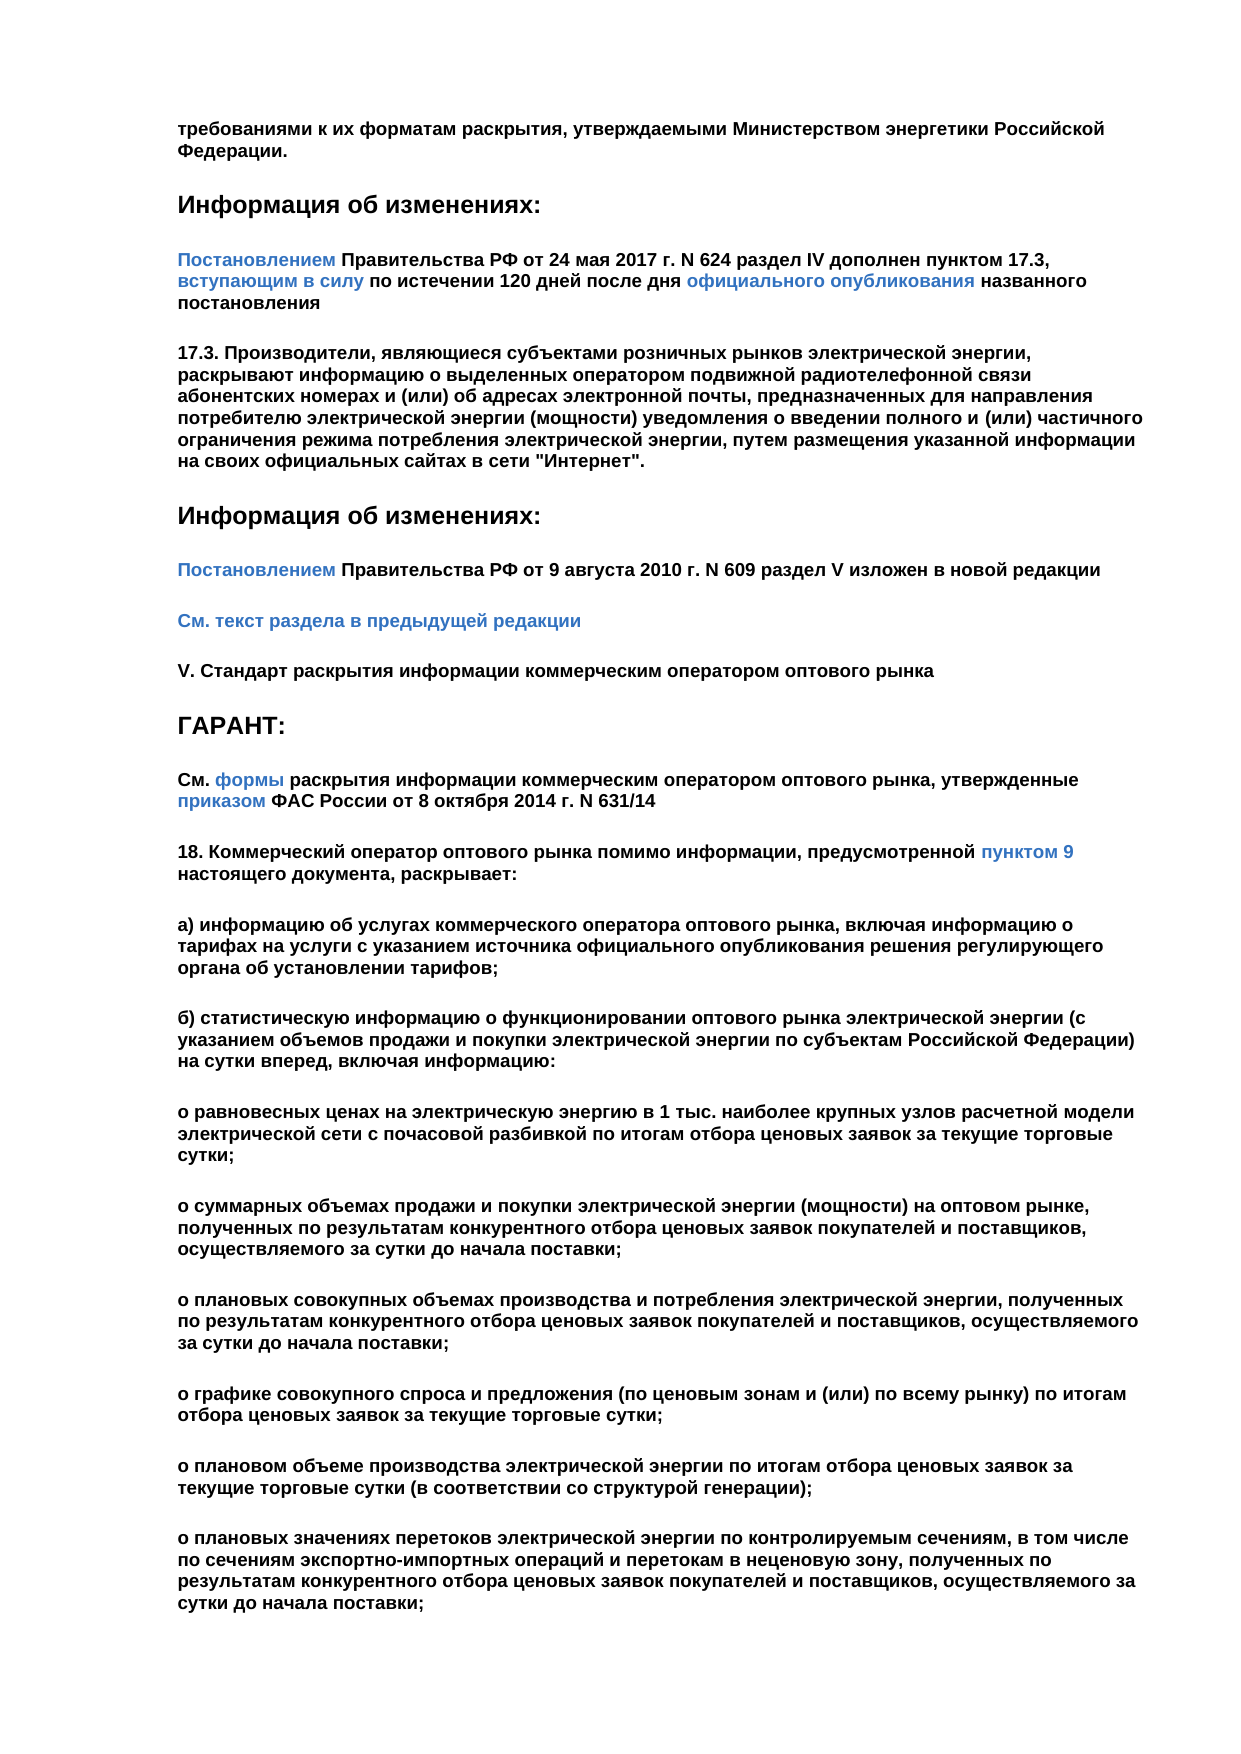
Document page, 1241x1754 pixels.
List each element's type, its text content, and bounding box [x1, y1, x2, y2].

text о графике совокупного спроса и предложения (по ценовым зонам и (или) по всему рынку) по итогам отбора ценовых заявок за текущие торговые сутки; [177, 1383, 1152, 1426]
text Информация об изменениях: [177, 190, 1152, 219]
text V. Стандарт раскрытия информации коммерческим оператором оптового рынка [177, 660, 1152, 682]
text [177, 118, 1152, 161]
text Постановлением Правительства РФ от 24 мая 2017 г. N 624 раздел IV дополнен пунктом 17.3, вступающим в силу по истечении 120 дней после дня официального опубликования названного постановления [177, 248, 1152, 313]
text о плановом объеме производства электрической энергии по итогам отбора ценовых заявок за текущие торговые сутки (в соответствии со структурой генерации); [177, 1455, 1152, 1498]
text 17.3. Производители, являющиеся субъектами розничных рынков электрической энергии, раскрывают информацию о выделенных оператором подвижной радиотелефонной связи абонентских номерах и (или) об адресах электронной почты, предназначенных для направления потребителю электрической энергии (мощности) уведомления о введении полного и (или) частичного ограничения режима потребления электрической энергии, путем размещения указанной информации на своих официальных сайтах в сети "Интернет". [177, 342, 1152, 472]
text о суммарных объемах продажи и покупки электрической энергии (мощности) на оптовом рынке, полученных по результатам конкурентного отбора ценовых заявок покупателей и поставщиков, осуществляемого за сутки до начала поставки; [177, 1195, 1152, 1259]
text См. текст раздела в предыдущей редакции [177, 609, 1152, 631]
text Постановлением Правительства РФ от 9 августа 2010 г. N 609 раздел V изложен в новой редакции [177, 559, 1152, 580]
text о равновесных ценах на электрическую энергию в 1 тыс. наиболее крупных узлов расчетной модели электрической сети с почасовой разбивкой по итогам отбора ценовых заявок за текущие торговые сутки; [177, 1101, 1152, 1166]
text Информация об изменениях: [177, 501, 1152, 529]
text ГАРАНТ: [177, 711, 1152, 739]
text а) информацию об услугах коммерческого оператора оптового рынка, включая информацию о тарифах на услуги с указанием источника официального опубликования решения регулирующего органа об установлении тарифов; [177, 913, 1152, 978]
text б) статистическую информацию о функционировании оптового рынка электрической энергии (с указанием объемов продажи и покупки электрической энергии по субъектам Российской Федерации) на сутки вперед, включая информацию: [177, 1007, 1152, 1072]
text о плановых значениях перетоков электрической энергии по контролируемым сечениям, в том числе по сечениям экспортно-импортных операций и перетокам в неценовую зону, полученных по результатам конкурентного отбора ценовых заявок покупателей и поставщиков, осуществляемого за сутки до начала поставки; [177, 1527, 1152, 1613]
text 18. Коммерческий оператор оптового рынка помимо информации, предусмотренной пунктом 9 настоящего документа, раскрывает: [177, 841, 1152, 884]
text См. формы раскрытия информации коммерческим оператором оптового рынка, утвержденные приказом ФАС России от 8 октября 2014 г. N 631/14 [177, 769, 1152, 812]
text о плановых совокупных объемах производства и потребления электрической энергии, полученных по результатам конкурентного отбора ценовых заявок покупателей и поставщиков, осуществляемого за сутки до начала поставки; [177, 1289, 1152, 1353]
